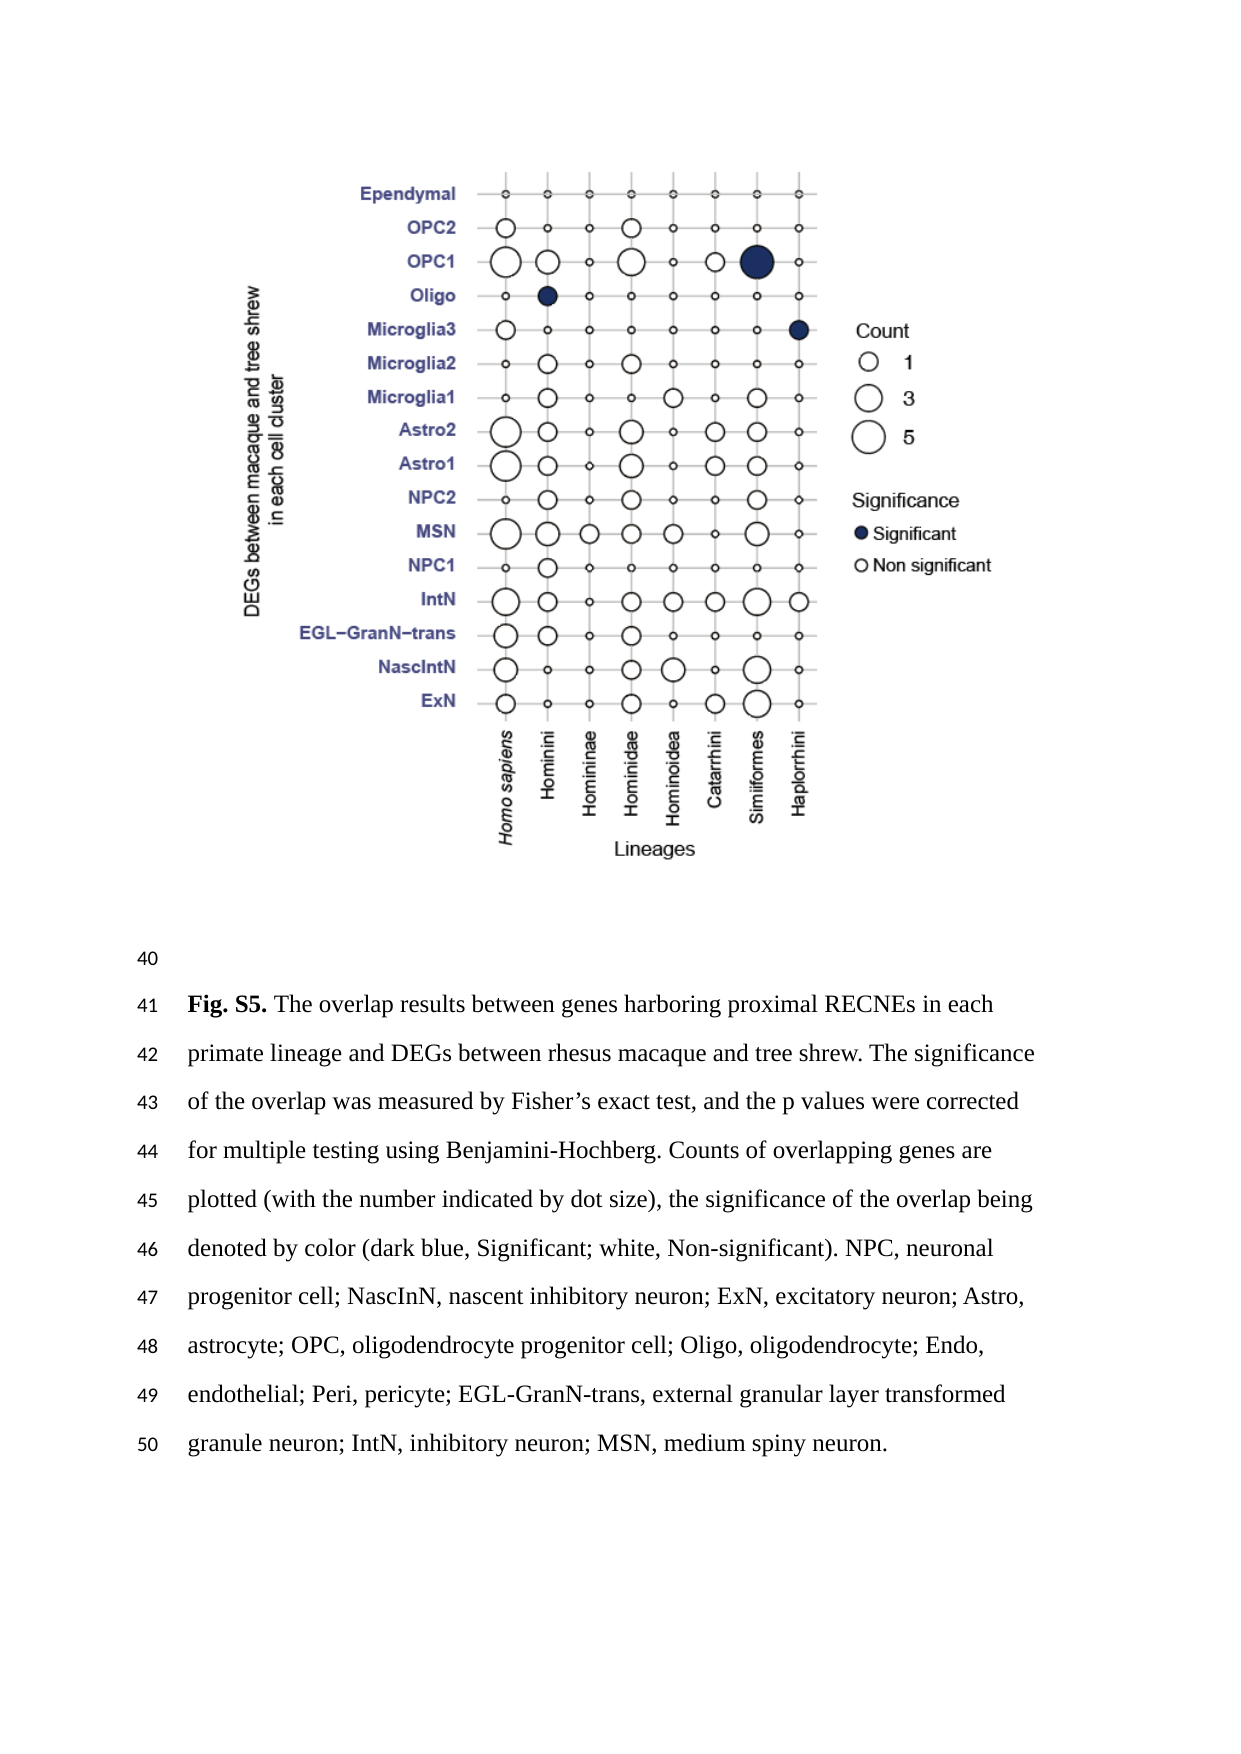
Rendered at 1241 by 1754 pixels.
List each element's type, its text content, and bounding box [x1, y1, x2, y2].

picture [187, 162, 1053, 966]
text Fig. S5. The overlap results between genes harboring proximal RECNEs in each primate lineage and DEGs between rhesus macaque and tree shrew. The significance of the overlap was measured by Fisher’s exact test, and the p values were corrected for multiple testing using Benjamini-Hochberg. Counts of overlapping genes are plotted (with the number indicated by dot size), the significance of the overlap being denoted by color (dark blue, Significant; white, Non-significant). NPC, neuronal progenitor cell; NascInN, nascent inhibitory neuron; ExN, excitatory neuron; Astro, astrocyte; OPC, oligodendrocyte progenitor cell; Oligo, oligodendrocyte; Endo, endothelial; Peri, pericyte; EGL-GranN-trans, external granular layer transformed granule neuron; IntN, inhibitory neuron; MSN, medium spiny neuron. [187, 987, 1053, 1458]
